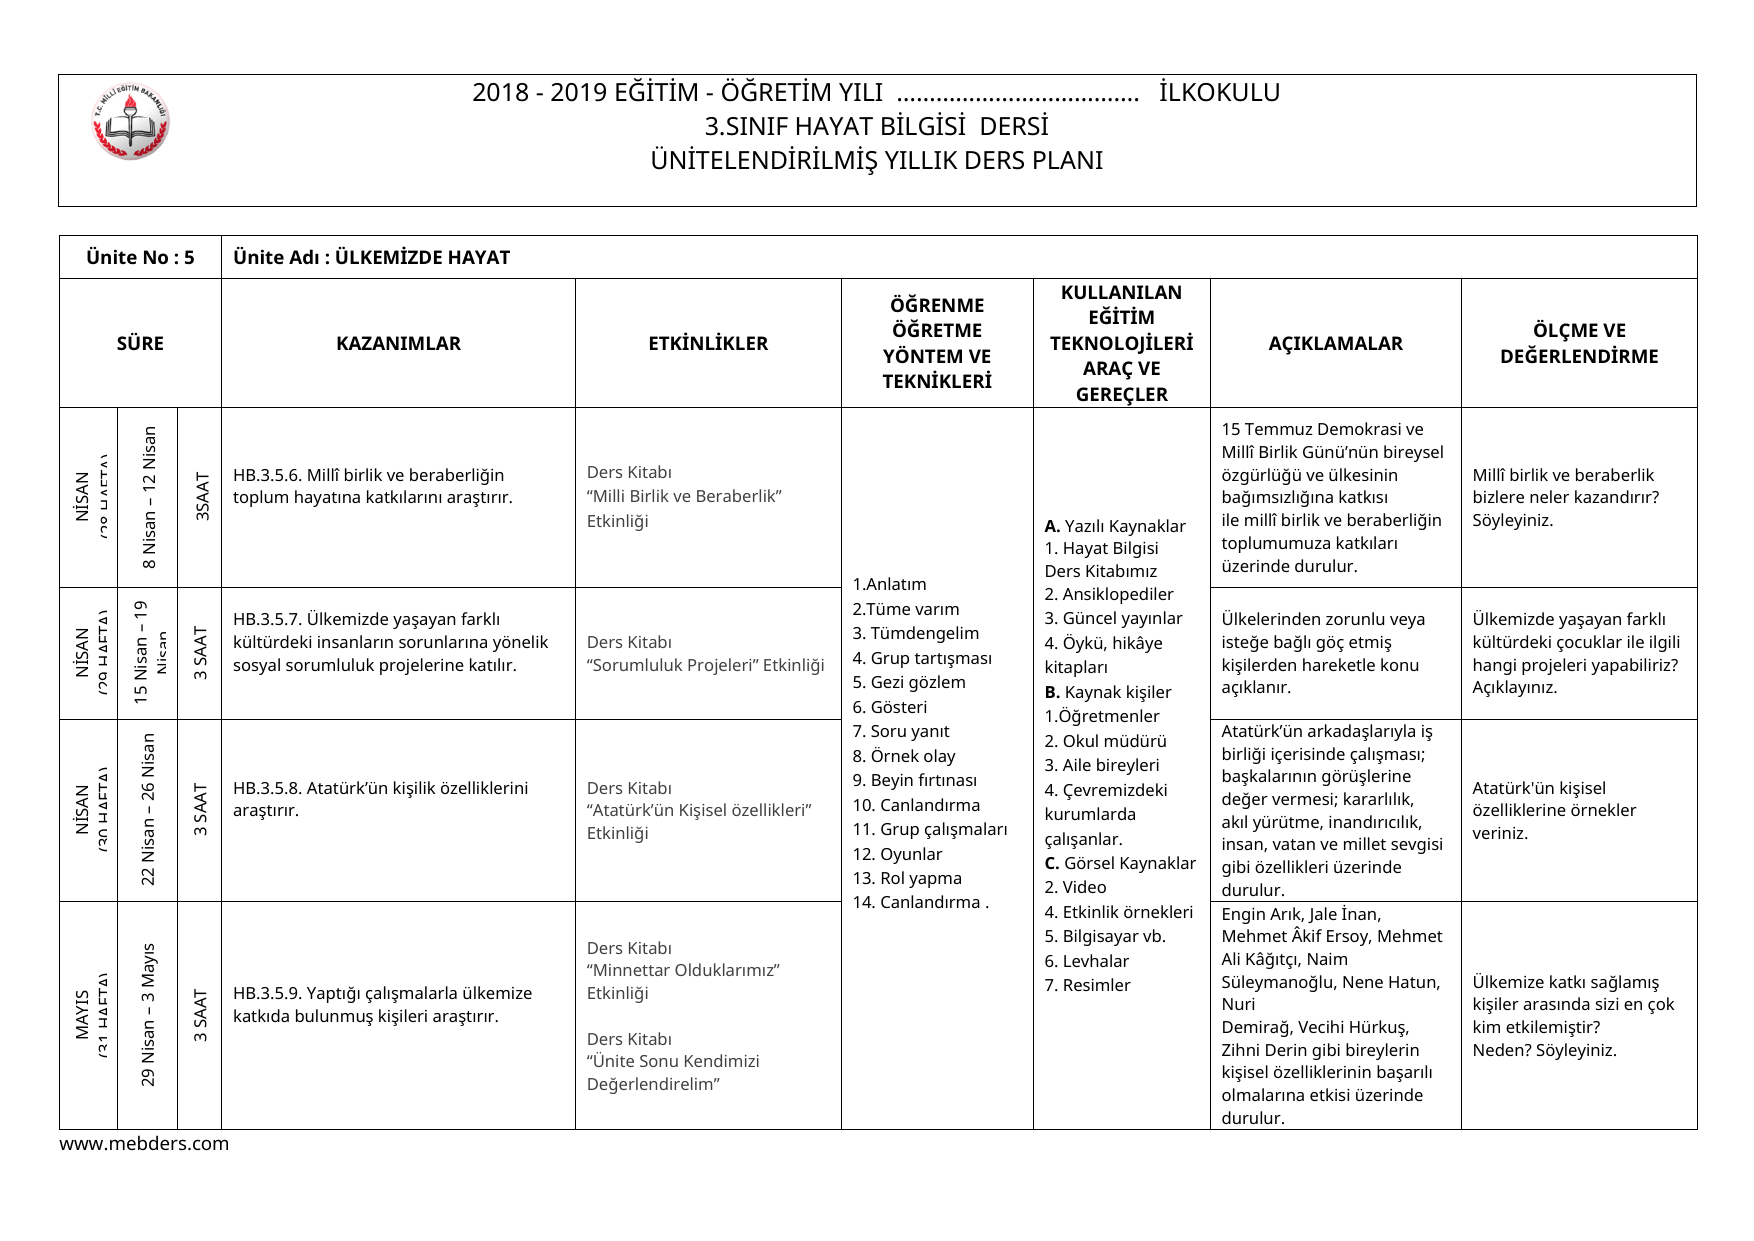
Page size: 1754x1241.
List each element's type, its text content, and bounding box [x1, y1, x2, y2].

table_cell ETKİNLİKLER [576, 279, 841, 407]
table_cell Atatürk’ün arkadaşlarıyla iş birliği içerisinde çalışması; başkalarının görüşlerine değer vermesi; kararlılık, akıl yürütme, inandırıcılık, insan, vatan ve millet sevgisi gibi özellikleri üzerinde durulur. [1211, 720, 1461, 901]
table_cell 8 Nisan – 12 Nisan [118, 408, 177, 587]
table_cell 3 SAAT [178, 902, 221, 1129]
table_cell AÇIKLAMALAR [1211, 279, 1461, 407]
table_cell Engin Arık, Jale İnan, Mehmet Âkif Ersoy, Mehmet Ali Kâğıtçı, Naim Süleymanoğlu, Nene Hatun, Nuri Demirağ, Vecihi Hürkuş, Zihni Derin gibi bireylerin kişisel özelliklerinin başarılı olmalarına etkisi üzerinde durulur. [1211, 902, 1461, 1129]
table_cell Ders Kitabı “Milli Birlik ve Beraberlik” Etkinliği [576, 408, 841, 587]
table_cell 29 Nisan – 3 Mayıs [118, 902, 177, 1129]
table_cell KAZANIMLAR [222, 279, 575, 407]
table_cell Ülkemize katkı sağlamış kişiler arasında sizi en çok kim etkilemiştir? Neden? Söyleyiniz. [1462, 902, 1697, 1129]
table_cell Ülkemizde yaşayan farklı kültürdeki çocuklar ile ilgili hangi projeleri yapabiliriz? Açıklayınız. [1462, 588, 1697, 718]
table_cell 15 Temmuz Demokrasi ve Millî Birlik Günü’nün bireysel özgürlüğü ve ülkesinin bağımsızlığına katkısı ile millî birlik ve beraberliğin toplumumuza katkıları üzerinde durulur. [1211, 408, 1461, 587]
table_header Ünite Adı : ÜLKEMİZDE HAYAT [222, 236, 1697, 278]
table_cell ÖĞRENME ÖĞRETME YÖNTEM VE TEKNİKLERİ [842, 279, 1033, 407]
table_cell NİSAN (29.HAFTA) [60, 588, 117, 718]
table_cell HB.3.5.7. Ülkemizde yaşayan farklı kültürdeki insanların sorunlarına yönelik sosyal sorumluluk projelerine katılır. [222, 588, 575, 718]
table_cell Ders Kitabı “Minnettar Olduklarımız” Etkinliği Ders Kitabı “Ünite Sonu Kendimizi Değerlendirelim” [576, 902, 841, 1129]
table_cell NİSAN (30.HAFTA) [60, 720, 117, 901]
table_cell KULLANILAN EĞİTİM TEKNOLOJİLERİ ARAÇ VE GEREÇLER [1034, 279, 1210, 407]
table_cell 1.Anlatım 2.Tüme varım 3. Tümdengelim 4. Grup tartışması 5. Gezi gözlem 6. Gösteri 7. Soru yanıt 8. Örnek olay 9. Beyin fırtınası 10. Canlandırma 11. Grup çalışmaları 12. Oyunlar 13. Rol yapma 14. Canlandırma . [842, 408, 1033, 1129]
table_cell HB.3.5.9. Yaptığı çalışmalarla ülkemize katkıda bulunmuş kişileri araştırır. [222, 902, 575, 1129]
table_cell ÖLÇME VE DEĞERLENDİRME [1462, 279, 1697, 407]
table_cell 3 SAAT [178, 720, 221, 901]
table_cell Millî birlik ve beraberlik bizlere neler kazandırır? Söyleyiniz. [1462, 408, 1697, 587]
table_cell 22 Nisan – 26 Nisan [118, 720, 177, 901]
table_cell 15 Nisan – 19 Nisan [118, 588, 177, 718]
table_cell 3 SAAT [178, 588, 221, 718]
table_cell MAYIS (31.HAFTA) [60, 902, 117, 1129]
table_cell A. Yazılı Kaynaklar 1. Hayat Bilgisi Ders Kitabımız 2. Ansiklopediler 3. Güncel yayınlar 4. Öykü, hikâye kitapları B. Kaynak kişiler 1.Öğretmenler 2. Okul müdürü 3. Aile bireyleri 4. Çevremizdeki kurumlarda çalışanlar. C. Görsel Kaynaklar 2. Video 4. Etkinlik örnekleri 5. Bilgisayar vb. 6. Levhalar 7. Resimler [1034, 408, 1210, 1129]
table_cell Ders Kitabı “Sorumluluk Projeleri” Etkinliği [576, 588, 841, 718]
picture [85, 77, 175, 167]
table_cell Ders Kitabı “Atatürk’ün Kişisel özellikleri” Etkinliği [576, 720, 841, 901]
text www.mebders.com [59, 1130, 1695, 1156]
table_cell HB.3.5.8. Atatürk’ün kişilik özelliklerini araştırır. [222, 720, 575, 901]
table_cell NİSAN (28.HAFTA) [60, 408, 117, 587]
table_cell HB.3.5.6. Millî birlik ve beraberliğin toplum hayatına katkılarını araştırır. [222, 408, 575, 587]
table_header Ünite No : 5 [60, 236, 221, 278]
table_cell SÜRE [60, 279, 221, 407]
table_cell 3SAAT [178, 408, 221, 587]
table_cell Ülkelerinden zorunlu veya isteğe bağlı göç etmiş kişilerden hareketle konu açıklanır. [1211, 588, 1461, 718]
table_cell Atatürk'ün kişisel özelliklerine örnekler veriniz. [1462, 720, 1697, 901]
